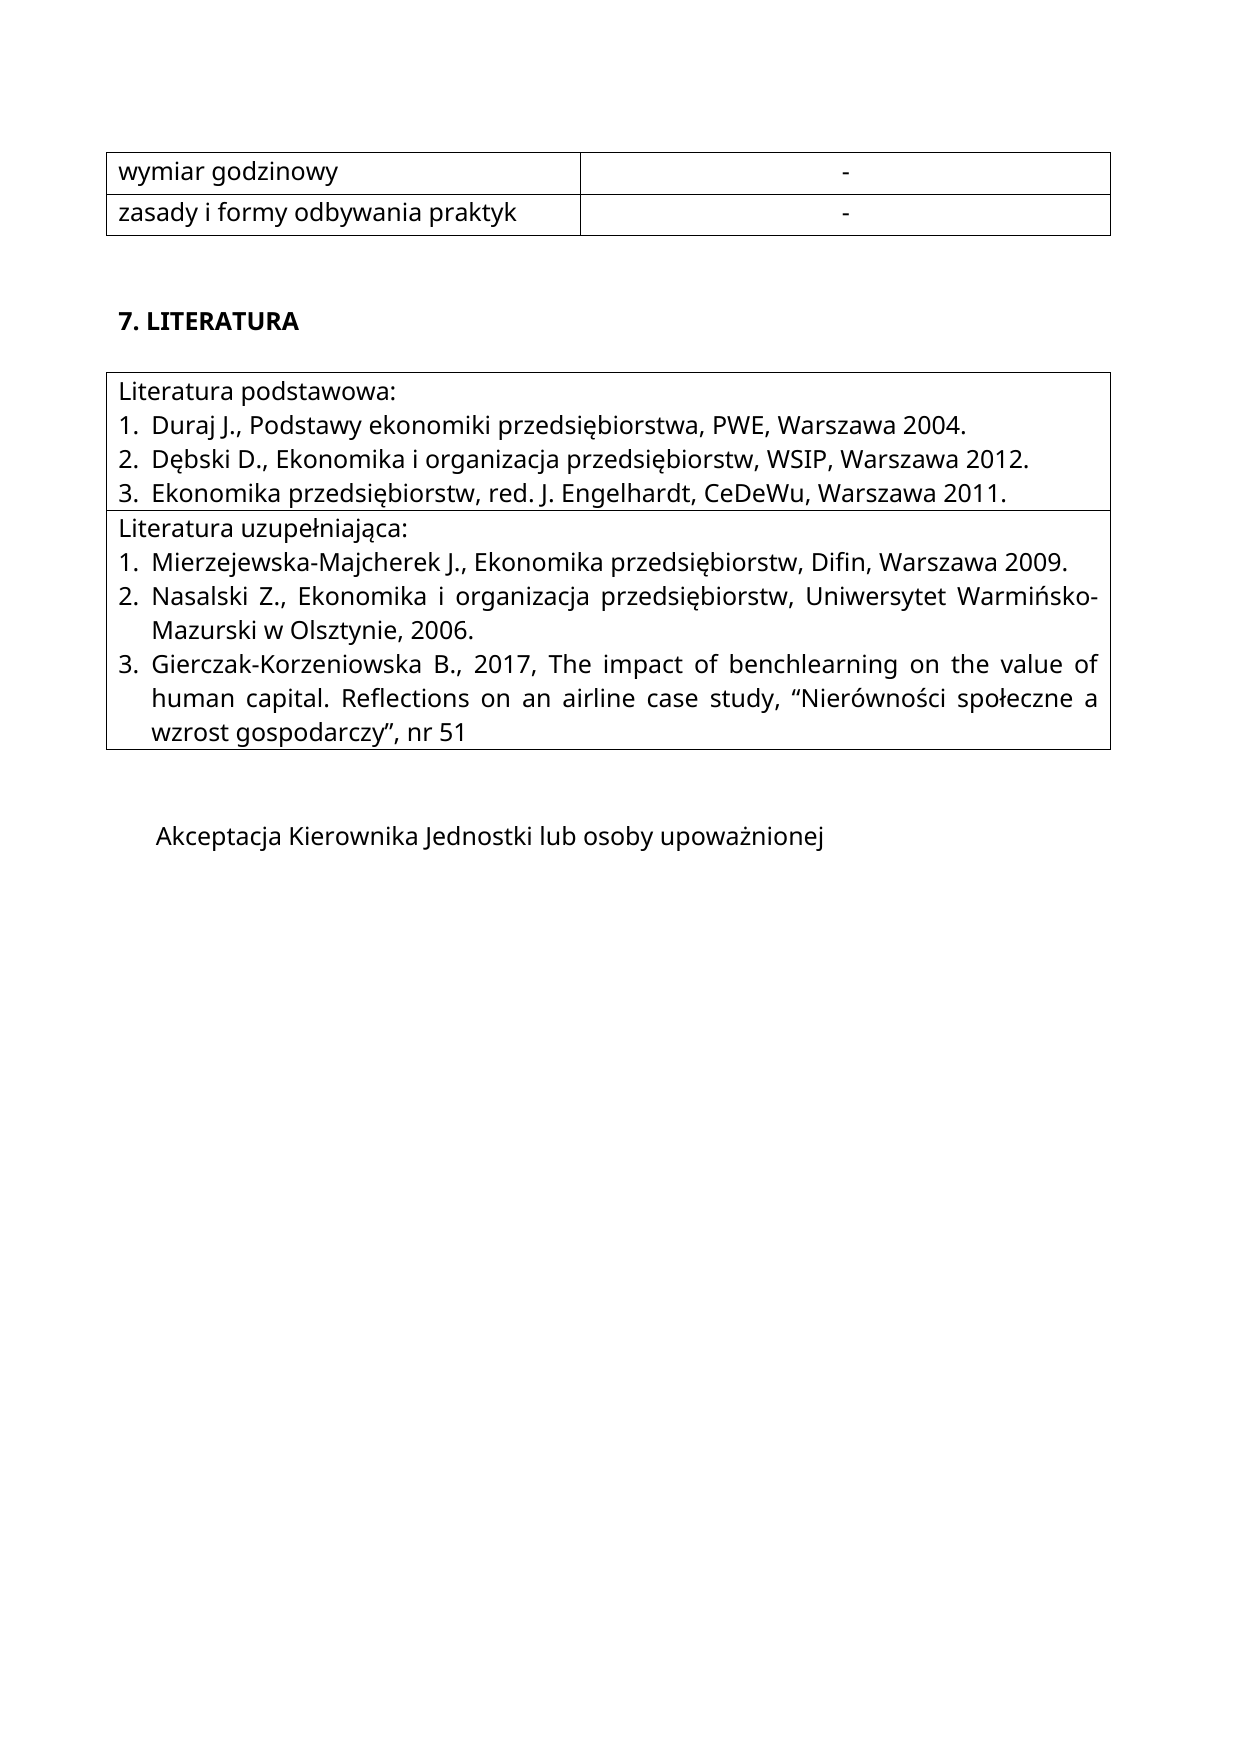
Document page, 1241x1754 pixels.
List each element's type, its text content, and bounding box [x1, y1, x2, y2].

text Akceptacja Kierownika Jednostki lub osoby upoważnionej [156, 818, 1122, 852]
table_cell - [581, 195, 1110, 235]
table_header Literatura podstawowa: Duraj J., Podstawy ekonomiki przedsiębiorstwa, PWE, Warszawa 2004. Dębski D., Ekonomika i organizacja przedsiębiorstw, WSIP, Warszawa 2012. Ekonomika przedsiębiorstw, red. J. Engelhardt, CeDeWu, Warszawa 2011. [107, 373, 1110, 509]
table_header wymiar godzinowy [107, 153, 580, 193]
table_header - [581, 153, 1110, 193]
text 7. LITERATURA [118, 304, 1122, 338]
table_cell Literatura uzupełniająca: Mierzejewska-Majcherek J., Ekonomika przedsiębiorstw, Difin, Warszawa 2009. Nasalski Z., Ekonomika i organizacja przedsiębiorstw, Uniwersytet Warmińsko-Mazurski w Olsztynie, 2006. Gierczak-Korzeniowska B., 2017, The impact of benchlearning on the value of human capital. Reflections on an airline case study, “Nierówności społeczne a wzrost gospodarczy”, nr 51 [107, 511, 1110, 749]
table_cell zasady i formy odbywania praktyk [107, 195, 580, 235]
